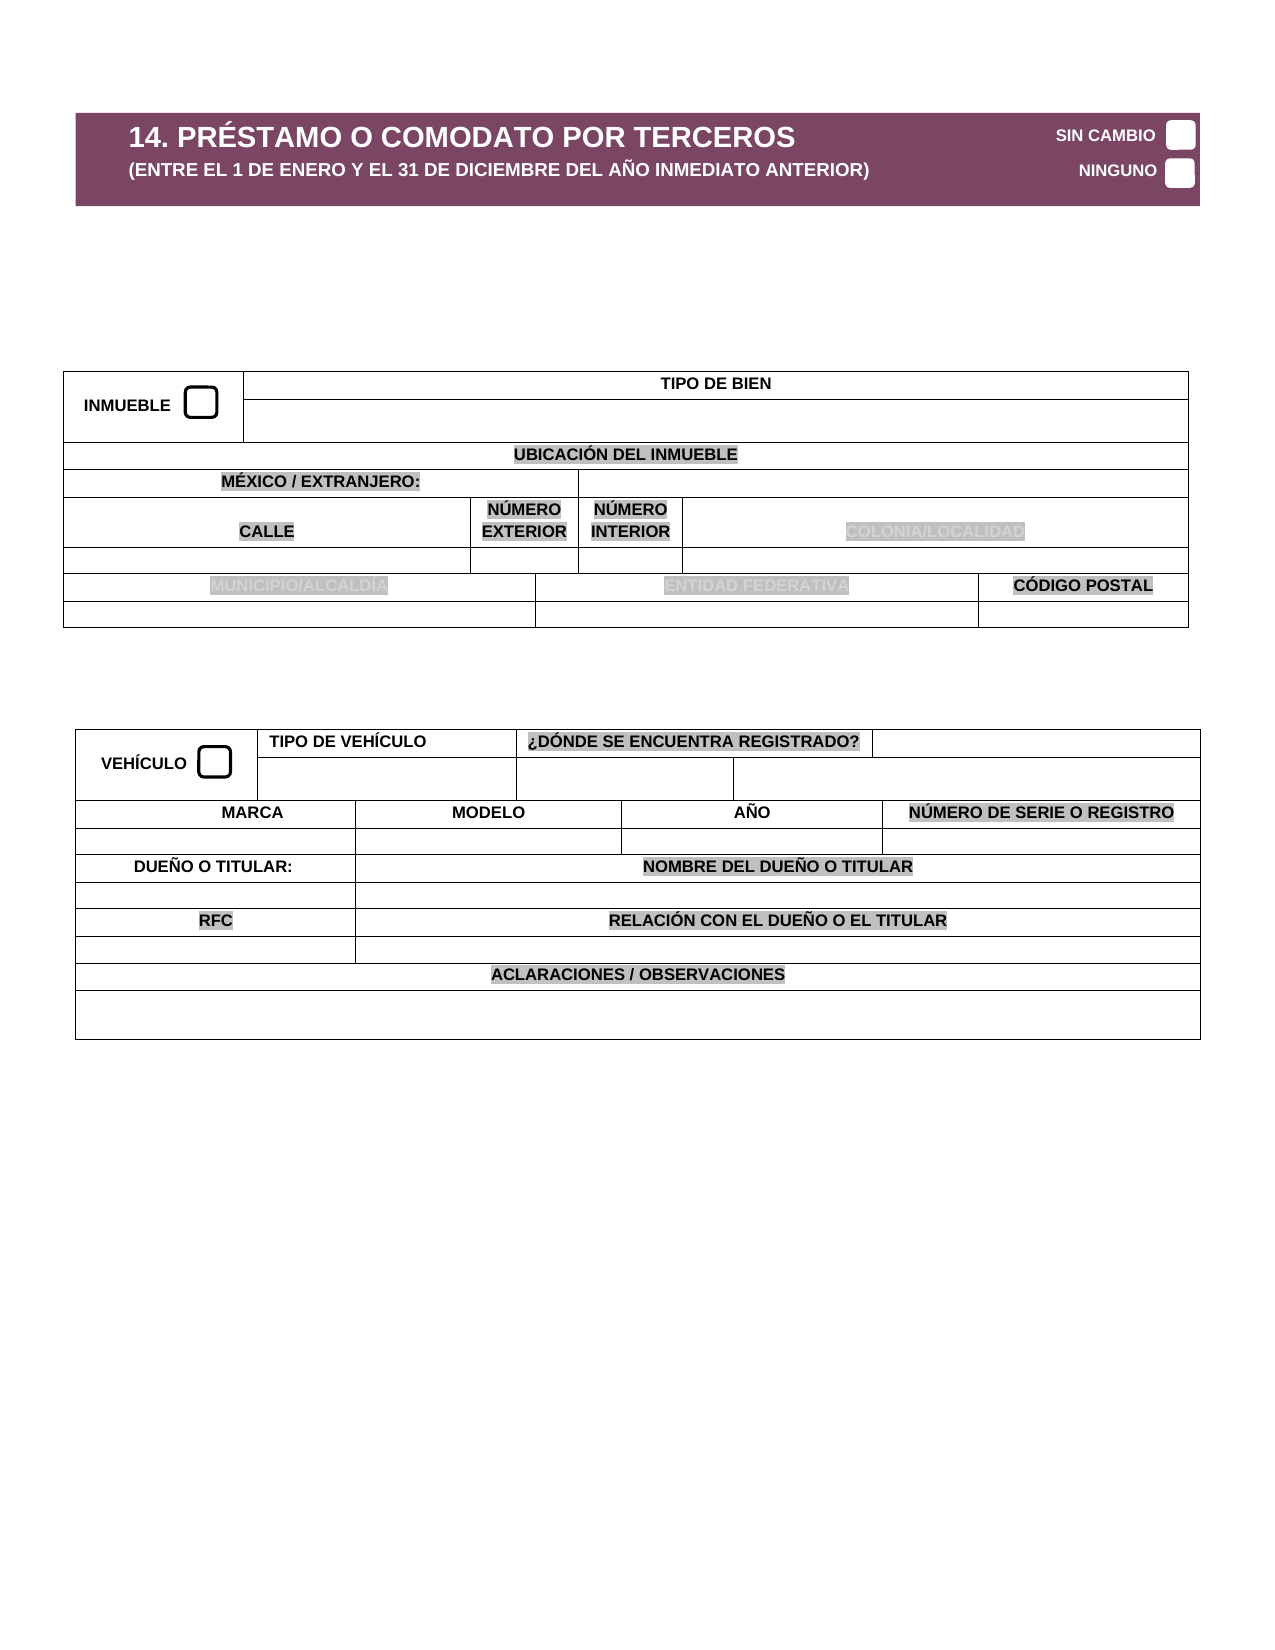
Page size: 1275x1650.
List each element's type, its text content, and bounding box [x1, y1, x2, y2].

table_cell NÚMERO INTERIOR [579, 498, 682, 547]
table_cell [734, 758, 1200, 800]
table_cell CÓDIGO POSTAL [979, 574, 1188, 601]
table_cell [356, 883, 1200, 908]
table_cell COLONIA/LOCALIDAD [683, 498, 1188, 547]
table_cell [579, 548, 682, 573]
table_header TIPO DE BIEN [244, 372, 1188, 399]
table_cell AÑO [622, 801, 882, 827]
table_cell MUNICIPIO/ALCALDÍA [64, 574, 535, 601]
table_cell [356, 829, 621, 854]
table_cell CALLE [64, 498, 470, 547]
table_header [873, 730, 1200, 757]
table_cell MARCA [76, 801, 355, 827]
table_cell NOMBRE DEL DUEÑO O TITULAR [356, 855, 1200, 882]
table_cell [76, 829, 355, 854]
table_cell [64, 602, 535, 627]
table_cell MODELO [356, 801, 621, 827]
table_cell [979, 602, 1188, 627]
table_cell NÚMERO EXTERIOR [471, 498, 578, 547]
table_cell ACLARACIONES / OBSERVACIONES [76, 964, 1200, 990]
table_cell RELACIÓN CON EL DUEÑO O EL TITULAR [356, 909, 1200, 936]
table_cell UBICACIÓN DEL INMUEBLE [64, 443, 1188, 469]
table_cell [517, 758, 733, 800]
table_cell [244, 400, 1188, 442]
table_cell RFC [76, 909, 355, 936]
table_cell DUEÑO O TITULAR: [76, 855, 355, 882]
table_cell [258, 758, 516, 800]
table_cell [579, 470, 1188, 497]
table_cell ENTIDAD FEDERATIVA [536, 574, 978, 601]
table_header INMUEBLE [64, 372, 243, 442]
table_cell [683, 548, 1188, 573]
table_cell [622, 829, 882, 854]
table_cell NÚMERO DE SERIE O REGISTRO [883, 801, 1200, 827]
table_cell [356, 937, 1200, 962]
table_cell MÉXICO / EXTRANJERO: [64, 470, 578, 497]
table_cell [471, 548, 578, 573]
table_header ¿DÓNDE SE ENCUENTRA REGISTRADO? [517, 730, 872, 757]
table_cell [76, 991, 1200, 1039]
table_cell [883, 829, 1200, 854]
table_cell [76, 937, 355, 962]
table_cell [64, 548, 470, 573]
table_cell [536, 602, 978, 627]
table_header VEHÍCULO [76, 730, 257, 800]
table_cell [76, 883, 355, 908]
table_header TIPO DE VEHÍCULO [258, 730, 516, 757]
